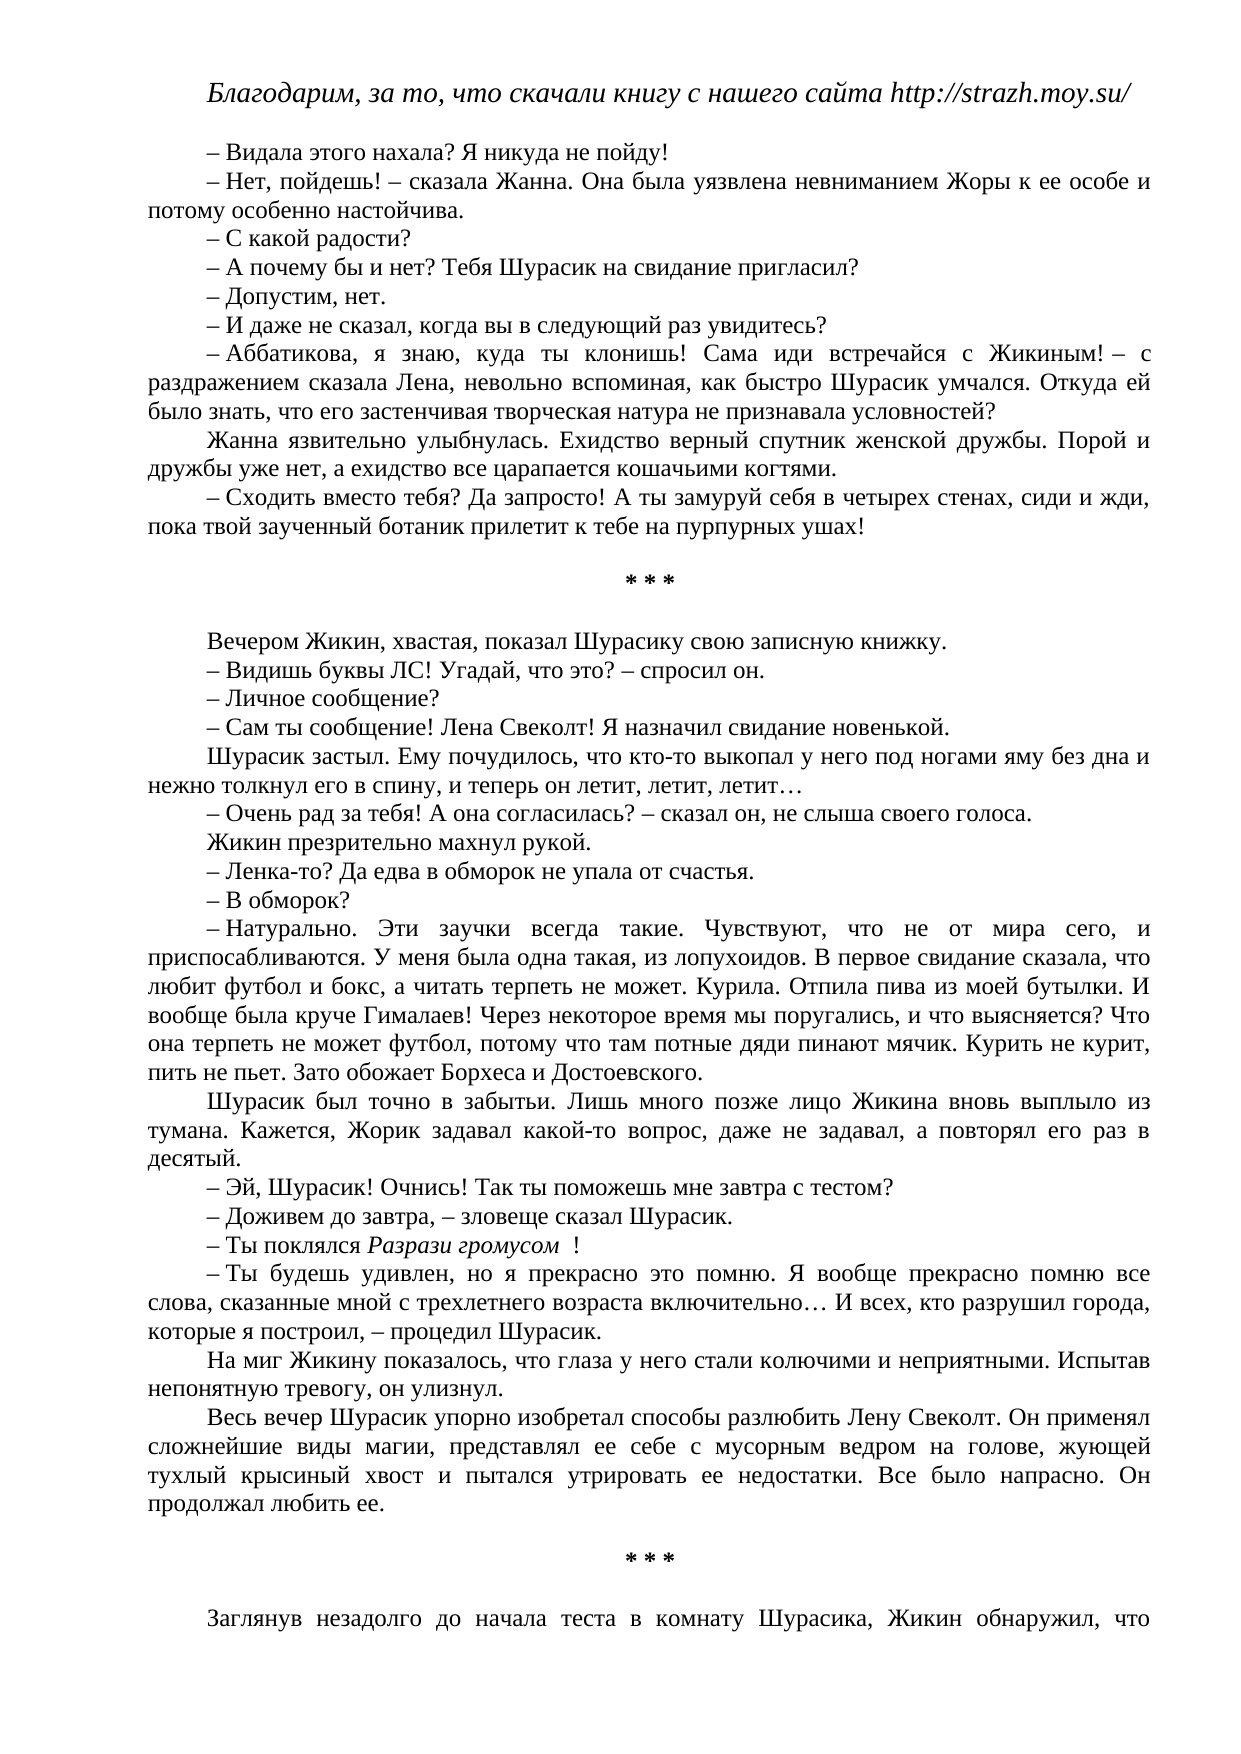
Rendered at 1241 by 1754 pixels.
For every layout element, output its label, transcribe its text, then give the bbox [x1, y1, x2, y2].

text Вечером Жикин, хвастая, показал Шурасику свою записную книжку. [148, 626, 1152, 655]
subtitle * * * [148, 568, 1152, 597]
text На миг Жикину показалось, что глаза у него стали колючими и неприятными. Испытав непонятную тревогу, он улизнул. [148, 1345, 1152, 1402]
text – С какой радости? [148, 223, 1152, 252]
text – Аббатикова, я знаю, куда ты клонишь! Сама иди встречайся с Жикиным! – с раздражением сказала Лена, невольно вспоминая, как быстро Шурасик умчался. Откуда ей было знать, что его застенчивая творческая натура не признавала условностей? [148, 338, 1152, 425]
text – Ленка-то? Да едва в обморок не упала от счастья. [148, 856, 1152, 885]
text – Ты будешь удивлен, но я прекрасно это помню. Я вообще прекрасно помню все слова, сказанные мной с трехлетнего возраста включительно… И всех, кто разрушил города, которые я построил, – процедил Шурасик. [148, 1258, 1152, 1345]
text – Доживем до завтра, – зловеще сказал Шурасик. [148, 1201, 1152, 1230]
text – Сам ты сообщение! Лена Свеколт! Я назначил свидание новенькой. [148, 712, 1152, 741]
text Жикин презрительно махнул рукой. [148, 827, 1152, 856]
text – Видала этого нахала? Я никуда не пойду! [148, 137, 1152, 166]
text – Сходить вместо тебя? Да запросто! А ты замуруй себя в четырех стенах, сиди и жди, пока твой заученный ботаник прилетит к тебе на пурпурных ушах! [148, 482, 1152, 540]
text – Эй, Шурасик! Очнись! Так ты поможешь мне завтра с тестом? [148, 1172, 1152, 1201]
text – В обморок? [148, 885, 1152, 913]
text – Очень рад за тебя! А она согласилась? – сказал он, не слыша своего голоса. [148, 798, 1152, 827]
text Шурасик застыл. Ему почудилось, что кто-то выкопал у него под ногами яму без дна и нежно толкнул его в спину, и теперь он летит, летит, летит… [148, 741, 1152, 798]
text – Допустим, нет. [148, 281, 1152, 310]
text Жанна язвительно улыбнулась. Ехидство верный спутник женской дружбы. Порой и дружбы уже нет, а ехидство все царапается кошачьими когтями. [148, 425, 1152, 482]
text – Нет, пойдешь! – сказала Жанна. Она была уязвлена невниманием Жоры к ее особе и потому особенно настойчива. [148, 166, 1152, 223]
text – Ты поклялся Разрази громусом ! [148, 1230, 1152, 1258]
text – Натурально. Эти заучки всегда такие. Чувствуют, что не от мира сего, и приспосабливаются. У меня была одна такая, из лопухоидов. В первое свидание сказала, что любит футбол и бокс, а читать терпеть не может. Курила. Отпила пива из моей бутылки. И вообще была круче Гималаев! Через некоторое время мы поругались, и что выясняется? Что она терпеть не может футбол, потому что там потные дяди пинают мячик. Курить не курит, пить не пьет. Зато обожает Борхеса и Достоевского. [148, 913, 1152, 1086]
text – Личное сообщение? [148, 683, 1152, 712]
text – И даже не сказал, когда вы в следующий раз увидитесь? [148, 310, 1152, 338]
text – Видишь буквы ЛС! Угадай, что это? – спросил он. [148, 655, 1152, 683]
text Шурасик был точно в забытьи. Лишь много позже лицо Жикина вновь выплыло из тумана. Кажется, Жорик задавал какой-то вопрос, даже не задавал, а повторял его раз в десятый. [148, 1086, 1152, 1172]
subtitle * * * [148, 1546, 1152, 1575]
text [148, 1603, 1152, 1632]
text – А почему бы и нет? Тебя Шурасик на свидание пригласил? [148, 252, 1152, 281]
text Весь вечер Шурасик упорно изобретал способы разлюбить Лену Свеколт. Он применял сложнейшие виды магии, представлял ее себе с мусорным ведром на голове, жующей тухлый крысиный хвост и пытался утрировать ее недостатки. Все было напрасно. Он продолжал любить ее. [148, 1402, 1152, 1517]
